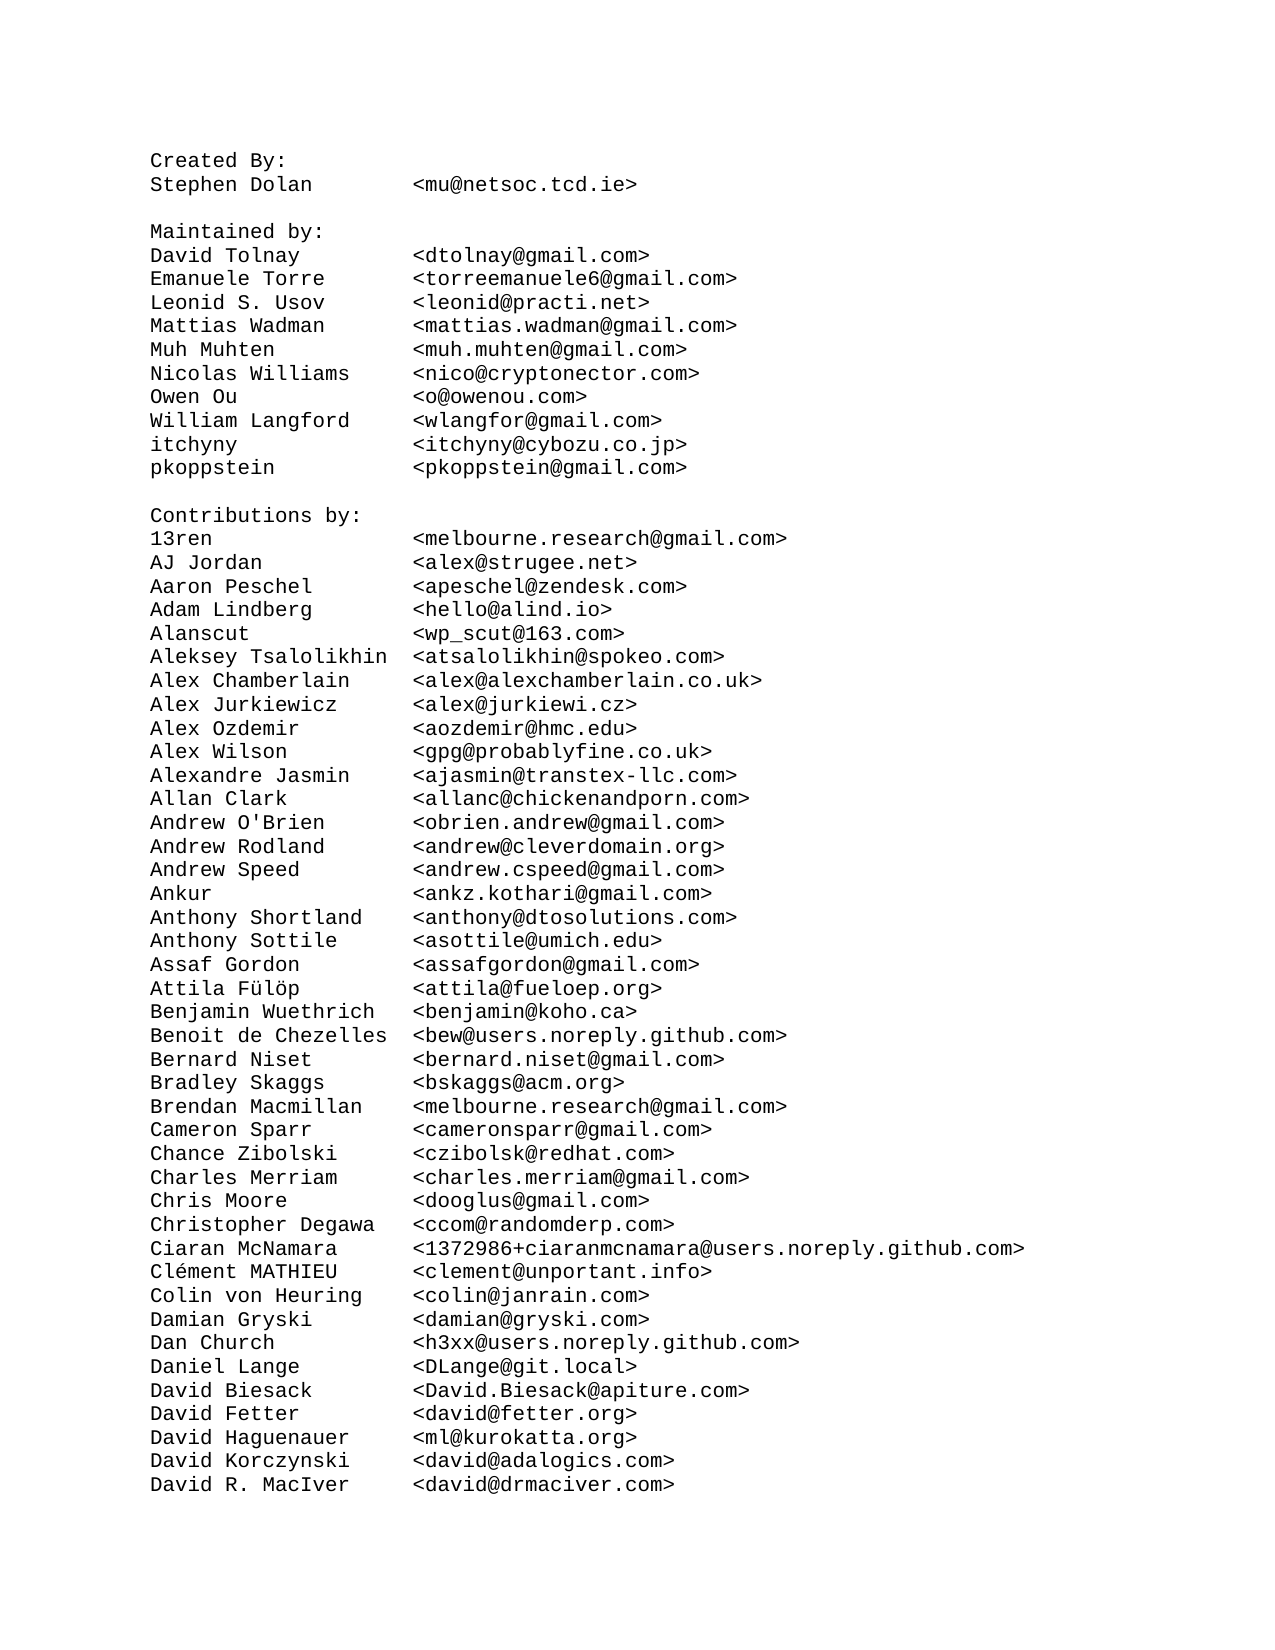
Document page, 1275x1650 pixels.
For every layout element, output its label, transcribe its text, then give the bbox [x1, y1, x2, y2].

text Alex Chamberlain <alex@alexchamberlain.co.uk> [150, 670, 1125, 694]
text Andrew Rodland <andrew@cleverdomain.org> [150, 836, 1125, 859]
text Bernard Niset <bernard.niset@gmail.com> [150, 1048, 1125, 1072]
text Emanuele Torre <torreemanuele6@gmail.com> [150, 268, 1125, 292]
text Benoit de Chezelles <bew@users.noreply.github.com> [150, 1025, 1125, 1048]
text Aaron Peschel <apeschel@zendesk.com> [150, 576, 1125, 599]
text David Fetter <david@fetter.org> [150, 1403, 1125, 1427]
text Owen Ou <o@owenou.com> [150, 386, 1125, 410]
text Cameron Sparr <cameronsparr@gmail.com> [150, 1119, 1125, 1143]
text Anthony Shortland <anthony@dtosolutions.com> [150, 907, 1125, 930]
text Nicolas Williams <nico@cryptonector.com> [150, 363, 1125, 386]
text Ankur <ankz.kothari@gmail.com> [150, 883, 1125, 907]
text Colin von Heuring <colin@janrain.com> [150, 1285, 1125, 1309]
text Adam Lindberg <hello@alind.io> [150, 599, 1125, 623]
text Muh Muhten <muh.muhten@gmail.com> [150, 339, 1125, 363]
text Alex Ozdemir <aozdemir@hmc.edu> [150, 717, 1125, 741]
text Alexandre Jasmin <ajasmin@transtex-llc.com> [150, 765, 1125, 788]
text Anthony Sottile <asottile@umich.edu> [150, 930, 1125, 954]
text Dan Church <h3xx@users.noreply.github.com> [150, 1332, 1125, 1356]
text 13ren <melbourne.research@gmail.com> [150, 528, 1125, 552]
text pkoppstein <pkoppstein@gmail.com> [150, 457, 1125, 481]
text David Haguenauer <ml@kurokatta.org> [150, 1427, 1125, 1451]
text Clément MATHIEU <clement@unportant.info> [150, 1261, 1125, 1285]
text Aleksey Tsalolikhin <atsalolikhin@spokeo.com> [150, 647, 1125, 670]
text Benjamin Wuethrich <benjamin@koho.ca> [150, 1001, 1125, 1025]
text Alex Jurkiewicz <alex@jurkiewi.cz> [150, 694, 1125, 717]
text David Tolnay <dtolnay@gmail.com> [150, 244, 1125, 268]
text Contributions by: [150, 505, 1125, 528]
text AJ Jordan <alex@strugee.net> [150, 552, 1125, 576]
text Stephen Dolan <mu@netsoc.tcd.ie> [150, 174, 1125, 197]
text Andrew Speed <andrew.cspeed@gmail.com> [150, 859, 1125, 883]
text Attila Fülöp <attila@fueloep.org> [150, 978, 1125, 1001]
text Alanscut <wp_scut@163.com> [150, 623, 1125, 647]
text Andrew O'Brien <obrien.andrew@gmail.com> [150, 812, 1125, 836]
text Charles Merriam <charles.merriam@gmail.com> [150, 1167, 1125, 1190]
text Ciaran McNamara <1372986+ciaranmcnamara@users.noreply.github.com> [150, 1238, 1125, 1261]
text Maintained by: [150, 221, 1125, 244]
text Leonid S. Usov <leonid@practi.net> [150, 292, 1125, 316]
text itchyny <itchyny@cybozu.co.jp> [150, 434, 1125, 457]
text Christopher Degawa <ccom@randomderp.com> [150, 1214, 1125, 1238]
text Daniel Lange <DLange@git.local> [150, 1356, 1125, 1379]
text Allan Clark <allanc@chickenandporn.com> [150, 788, 1125, 812]
text Assaf Gordon <assafgordon@gmail.com> [150, 954, 1125, 978]
text Alex Wilson <gpg@probablyfine.co.uk> [150, 741, 1125, 765]
text Bradley Skaggs <bskaggs@acm.org> [150, 1072, 1125, 1096]
text Chris Moore <dooglus@gmail.com> [150, 1190, 1125, 1214]
text Chance Zibolski <czibolsk@redhat.com> [150, 1143, 1125, 1167]
text David Biesack <David.Biesack@apiture.com> [150, 1379, 1125, 1403]
text Mattias Wadman <mattias.wadman@gmail.com> [150, 316, 1125, 339]
text Brendan Macmillan <melbourne.research@gmail.com> [150, 1096, 1125, 1119]
text David Korczynski <david@adalogics.com> [150, 1451, 1125, 1474]
text William Langford <wlangfor@gmail.com> [150, 410, 1125, 434]
text Created By: [150, 150, 1125, 174]
text David R. MacIver <david@drmaciver.com> [150, 1474, 1125, 1498]
text Damian Gryski <damian@gryski.com> [150, 1309, 1125, 1332]
